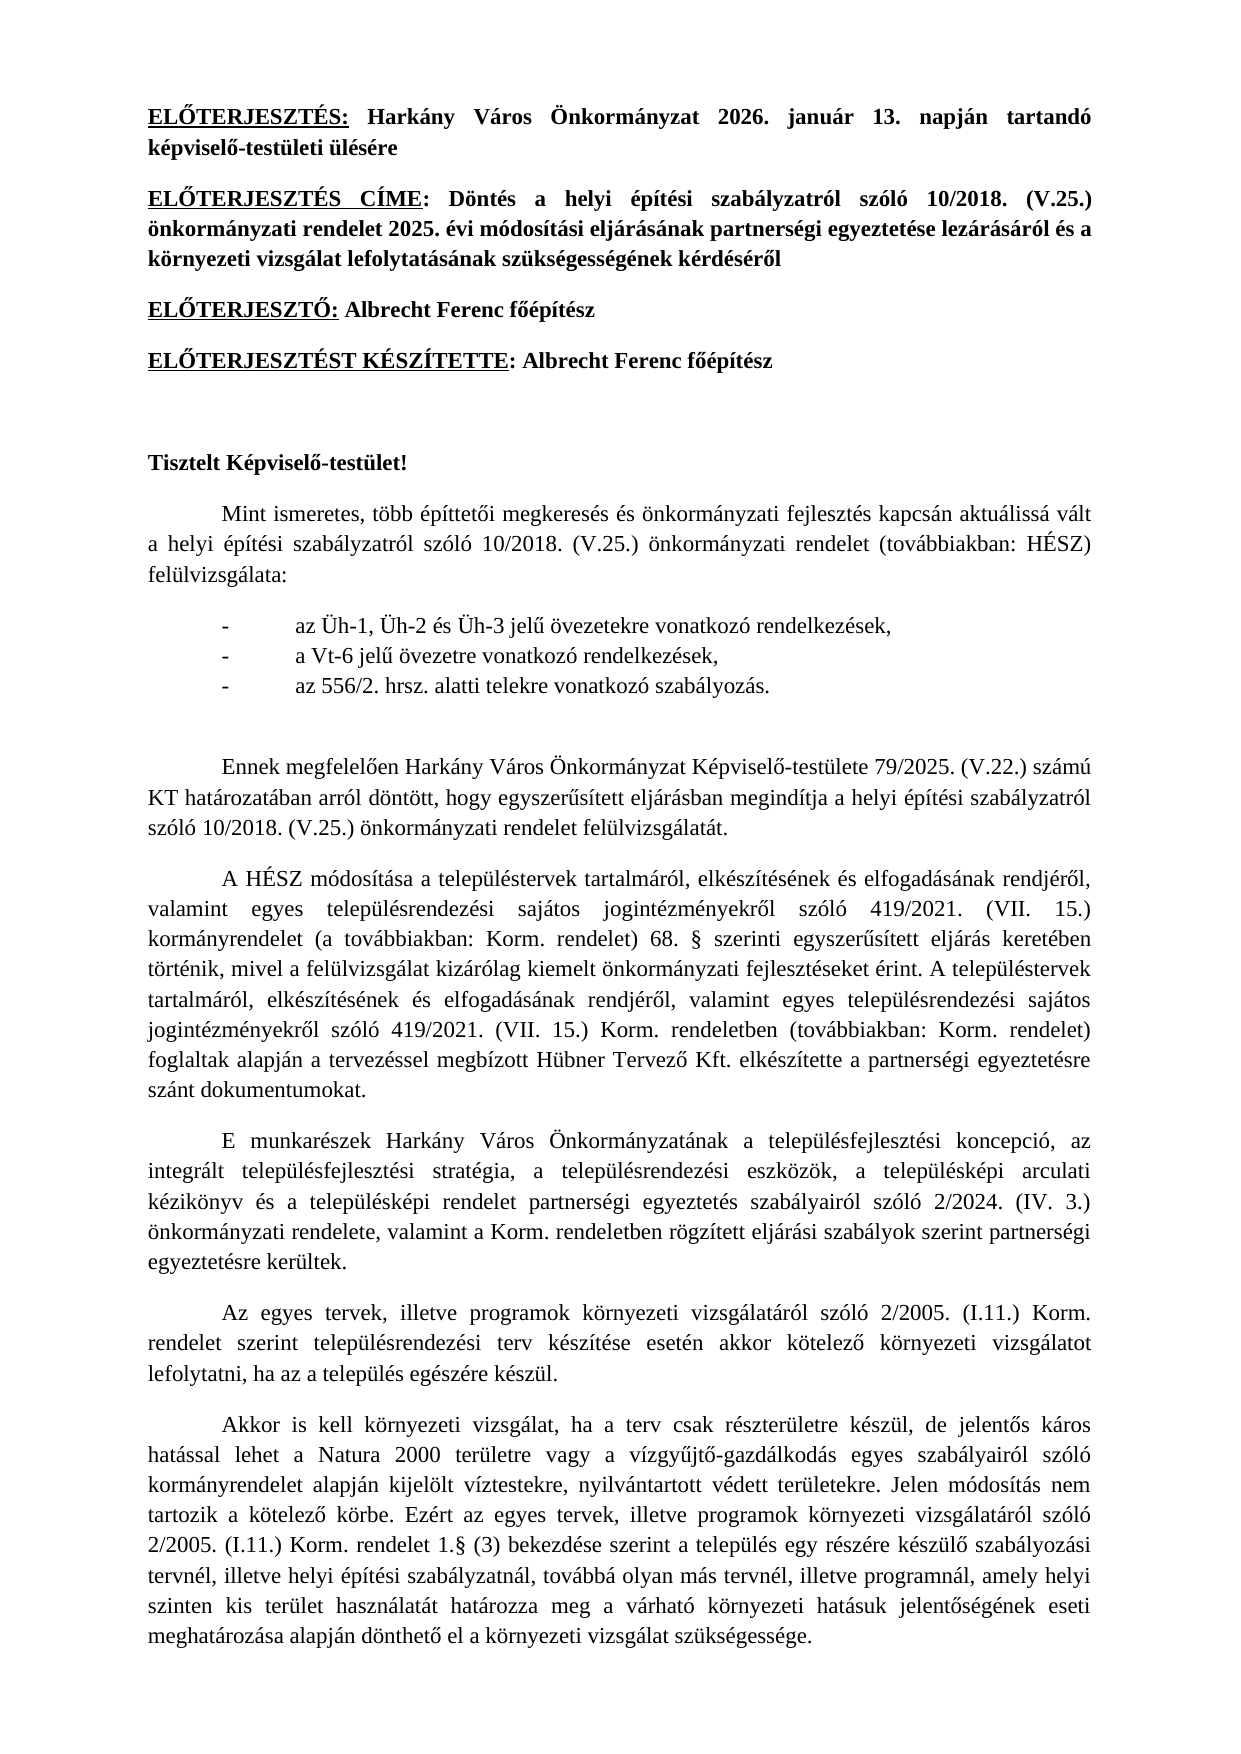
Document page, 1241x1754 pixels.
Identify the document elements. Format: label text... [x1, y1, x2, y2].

text ELŐTERJESZTÉS: Harkány Város Önkormányzat 2026. január 13. napján tartandó képviselő-testületi ülésére [148, 103, 1093, 160]
text ELŐTERJESZTÉST KÉSZÍTETTE: Albrecht Ferenc főépítész [148, 347, 1093, 373]
text - a Vt-6 jelű övezetre vonatkozó rendelkezések, [148, 642, 1093, 668]
text ELŐTERJESZTŐ: Albrecht Ferenc főépítész [148, 296, 1093, 322]
text A HÉSZ módosítása a településtervek tartalmáról, elkészítésének és elfogadásának rendjéről, valamint egyes településrendezési sajátos jogintézményekről szóló 419/2021. (VII. 15.) kormányrendelet (a továbbiakban: Korm. rendelet) 68. § szerinti egyszerűsített eljárás keretében történik, mivel a felülvizsgálat kizárólag kiemelt önkormányzati fejlesztéseket érint. A településtervek tartalmáról, elkészítésének és elfogadásának rendjéről, valamint egyes településrendezési sajátos jogintézményekről szóló 419/2021. (VII. 15.) Korm. rendeletben (továbbiakban: Korm. rendelet) foglaltak alapján a tervezéssel megbízott Hübner Tervező Kft. elkészítette a partnerségi egyeztetésre szánt dokumentumokat. [148, 865, 1093, 1103]
text Az egyes tervek, illetve programok környezeti vizsgálatáról szóló 2/2005. (I.11.) Korm. rendelet szerint településrendezési terv készítése esetén akkor kötelező környezeti vizsgálatot lefolytatni, ha az a település egészére készül. [148, 1299, 1093, 1386]
text ELŐTERJESZTÉS CÍME: Döntés a helyi építési szabályzatról szóló 10/2018. (V.25.) önkormányzati rendelet 2025. évi módosítási eljárásának partnerségi egyeztetése lezárásáról és a környezeti vizsgálat lefolytatásának szükségességének kérdéséről [148, 185, 1093, 271]
text E munkarészek Harkány Város Önkormányzatának a településfejlesztési koncepció, az integrált településfejlesztési stratégia, a településrendezési eszközök, a településképi arculati kézikönyv és a településképi rendelet partnerségi egyeztetés szabályairól szóló 2/2024. (IV. 3.) önkormányzati rendelete, valamint a Korm. rendeletben rögzített eljárási szabályok szerint partnerségi egyeztetésre kerültek. [148, 1127, 1093, 1274]
text Tisztelt Képviselő-testület! [148, 449, 1093, 476]
text - az 556/2. hrsz. alatti telekre vonatkozó szabályozás. [148, 672, 1093, 698]
text - az Üh-1, Üh-2 és Üh-3 jelű övezetekre vonatkozó rendelkezések, [148, 612, 1093, 638]
text Akkor is kell környezeti vizsgálat, ha a terv csak részterületre készül, de jelentős káros hatással lehet a Natura 2000 területre vagy a vízgyűjtő-gazdálkodás egyes szabályairól szóló kormányrendelet alapján kijelölt víztestekre, nyilvántartott védett területekre. Jelen módosítás nem tartozik a kötelező körbe. Ezért az egyes tervek, illetve programok környezeti vizsgálatáról szóló 2/2005. (I.11.) Korm. rendelet 1.§ (3) bekezdése szerint a település egy részére készülő szabályozási tervnél, illetve helyi építési szabályzatnál, továbbá olyan más tervnél, illetve programnál, amely helyi szinten kis terület használatát határozza meg a várható környezeti hatásuk jelentőségének eseti meghatározása alapján dönthető el a környezeti vizsgálat szükségessége. [148, 1411, 1093, 1648]
text Mint ismeretes, több építtetői megkeresés és önkormányzati fejlesztés kapcsán aktuálissá vált a helyi építési szabályzatról szóló 10/2018. (V.25.) önkormányzati rendelet (továbbiakban: HÉSZ) felülvizsgálata: [148, 500, 1093, 587]
text Ennek megfelelően Harkány Város Önkormányzat Képviselő-testülete 79/2025. (V.22.) számú KT határozatában arról döntött, hogy egyszerűsített eljárásban megindítja a helyi építési szabályzatról szóló 10/2018. (V.25.) önkormányzati rendelet felülvizsgálatát. [148, 753, 1093, 840]
